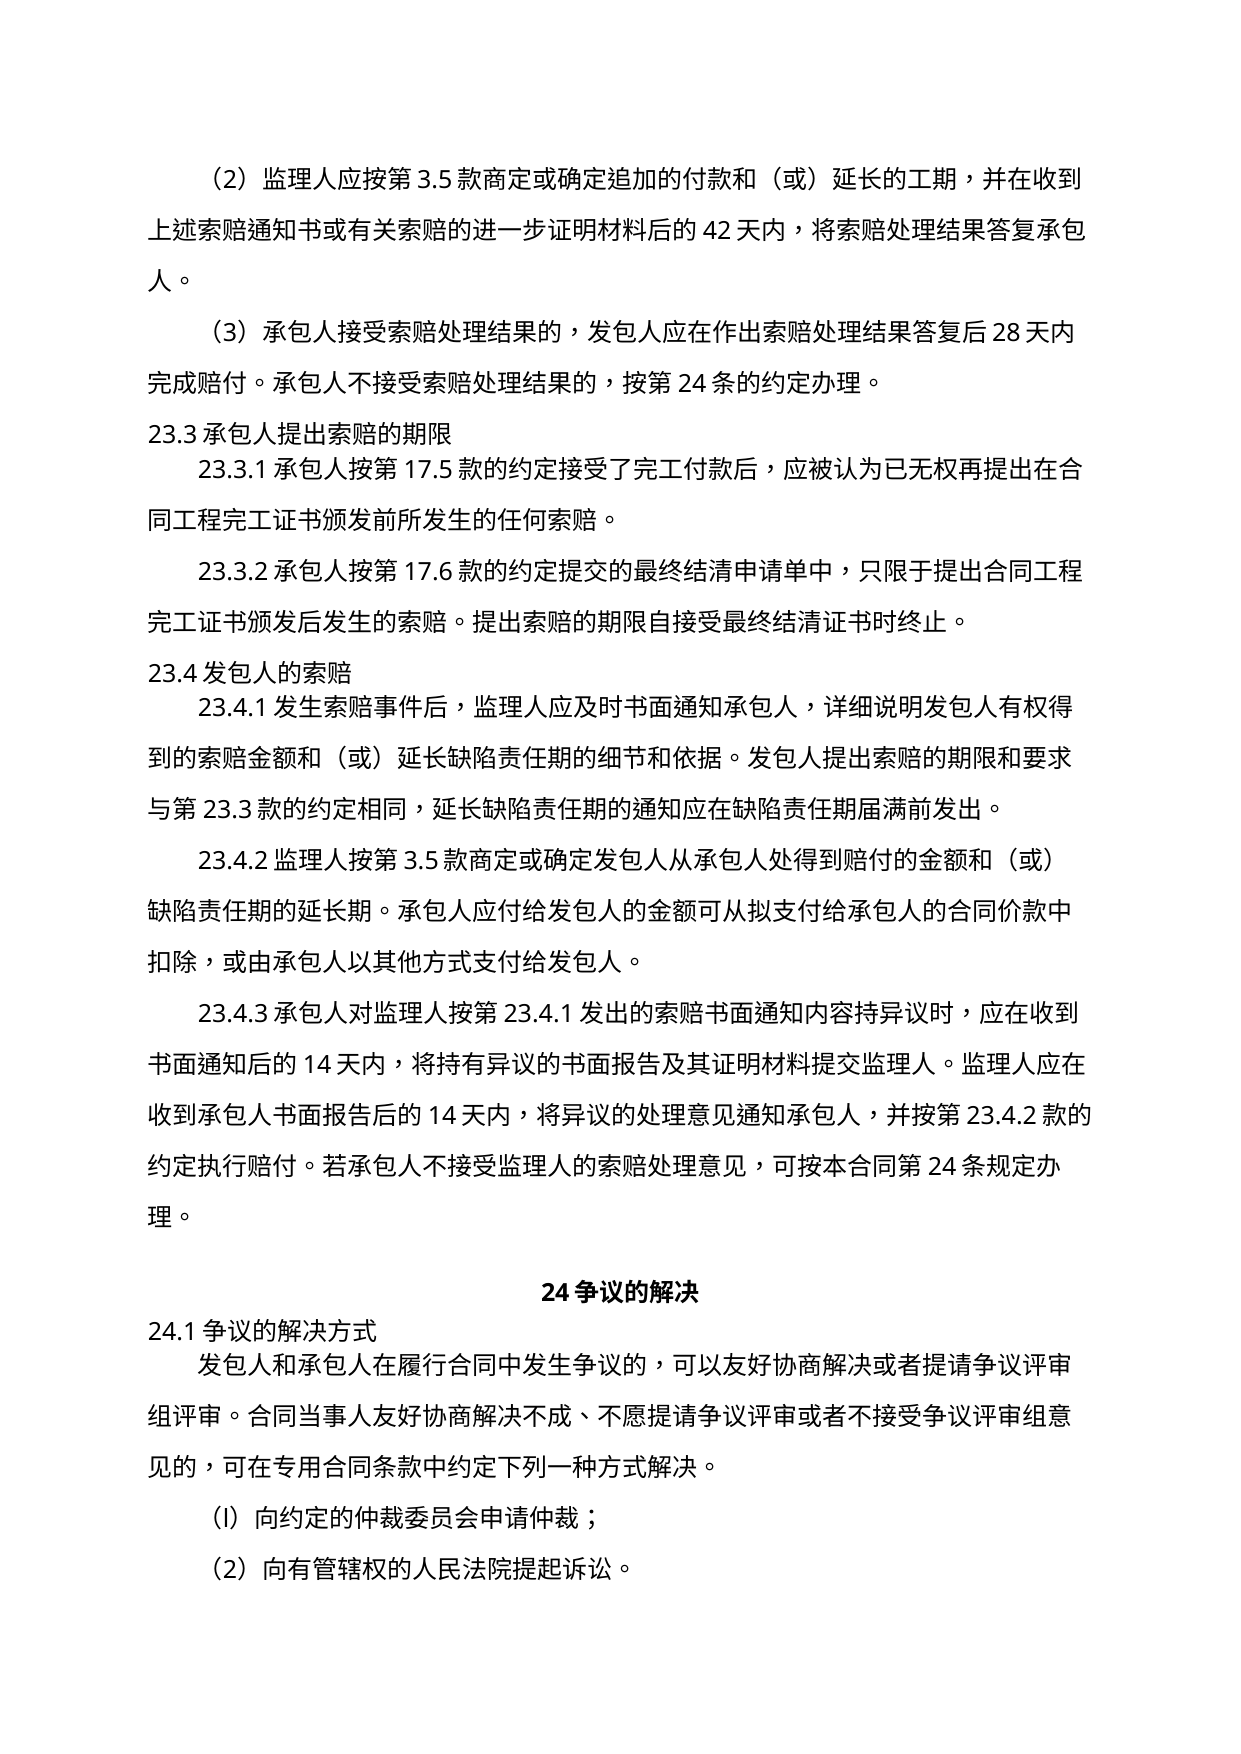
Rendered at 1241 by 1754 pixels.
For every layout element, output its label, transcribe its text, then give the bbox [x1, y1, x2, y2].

text 23.3.2承包人按第17.6款的约定提交的最终结清申请单中，只限于提出合同工程完工证书颁发后发生的索赔。提出索赔的期限自接受最终结清证书时终止。 [148, 553, 1093, 638]
text （3）承包人接受索赔处理结果的，发包人应在作出索赔处理结果答复后28天内完成赔付。承包人不接受索赔处理结果的，按第24条的约定办理。 [148, 315, 1093, 400]
subtitle 24争议的解决 [148, 1251, 1093, 1313]
text 发包人和承包人在履行合同中发生争议的，可以友好协商解决或者提请争议评审组评审。合同当事人友好协商解决不成、不愿提请争议评审或者不接受争议评审组意见的，可在专用合同条款中约定下列一种方式解决。 [148, 1347, 1093, 1484]
text 23.4.1发生索赔事件后，监理人应及时书面通知承包人，详细说明发包人有权得到的索赔金额和（或）延长缺陷责任期的细节和依据。发包人提出索赔的期限和要求与第23.3款的约定相同，延长缺陷责任期的通知应在缺陷责任期届满前发出。 [148, 689, 1093, 826]
text （l）向约定的仲裁委员会申请仲裁； [148, 1501, 1093, 1535]
text 23.4发包人的索赔 [148, 655, 1093, 689]
text 23.4.2监理人按第3.5款商定或确定发包人从承包人处得到赔付的金额和（或）缺陷责任期的延长期。承包人应付给发包人的金额可从拟支付给承包人的合同价款中扣除，或由承包人以其他方式支付给发包人。 [148, 843, 1093, 979]
text （2）监理人应按第3.5款商定或确定追加的付款和（或）延长的工期，并在收到上述索赔通知书或有关索赔的进一步证明材料后的42天内，将索赔处理结果答复承包人。 [148, 162, 1093, 298]
text 23.3.1承包人按第17.5款的约定接受了完工付款后，应被认为已无权再提出在合同工程完工证书颁发前所发生的任何索赔。 [148, 451, 1093, 536]
text 23.3承包人提出索赔的期限 [148, 417, 1093, 451]
text （2）向有管辖权的人民法院提起诉讼。 [148, 1552, 1093, 1586]
text 24.1争议的解决方式 [148, 1313, 1093, 1347]
text 23.4.3承包人对监理人按第23.4.1发出的索赔书面通知内容持异议时，应在收到书面通知后的14天内，将持有异议的书面报告及其证明材料提交监理人。监理人应在收到承包人书面报告后的14天内，将异议的处理意见通知承包人，并按第23.4.2款的约定执行赔付。若承包人不接受监理人的索赔处理意见，可按本合同第24条规定办理。 [148, 996, 1093, 1234]
